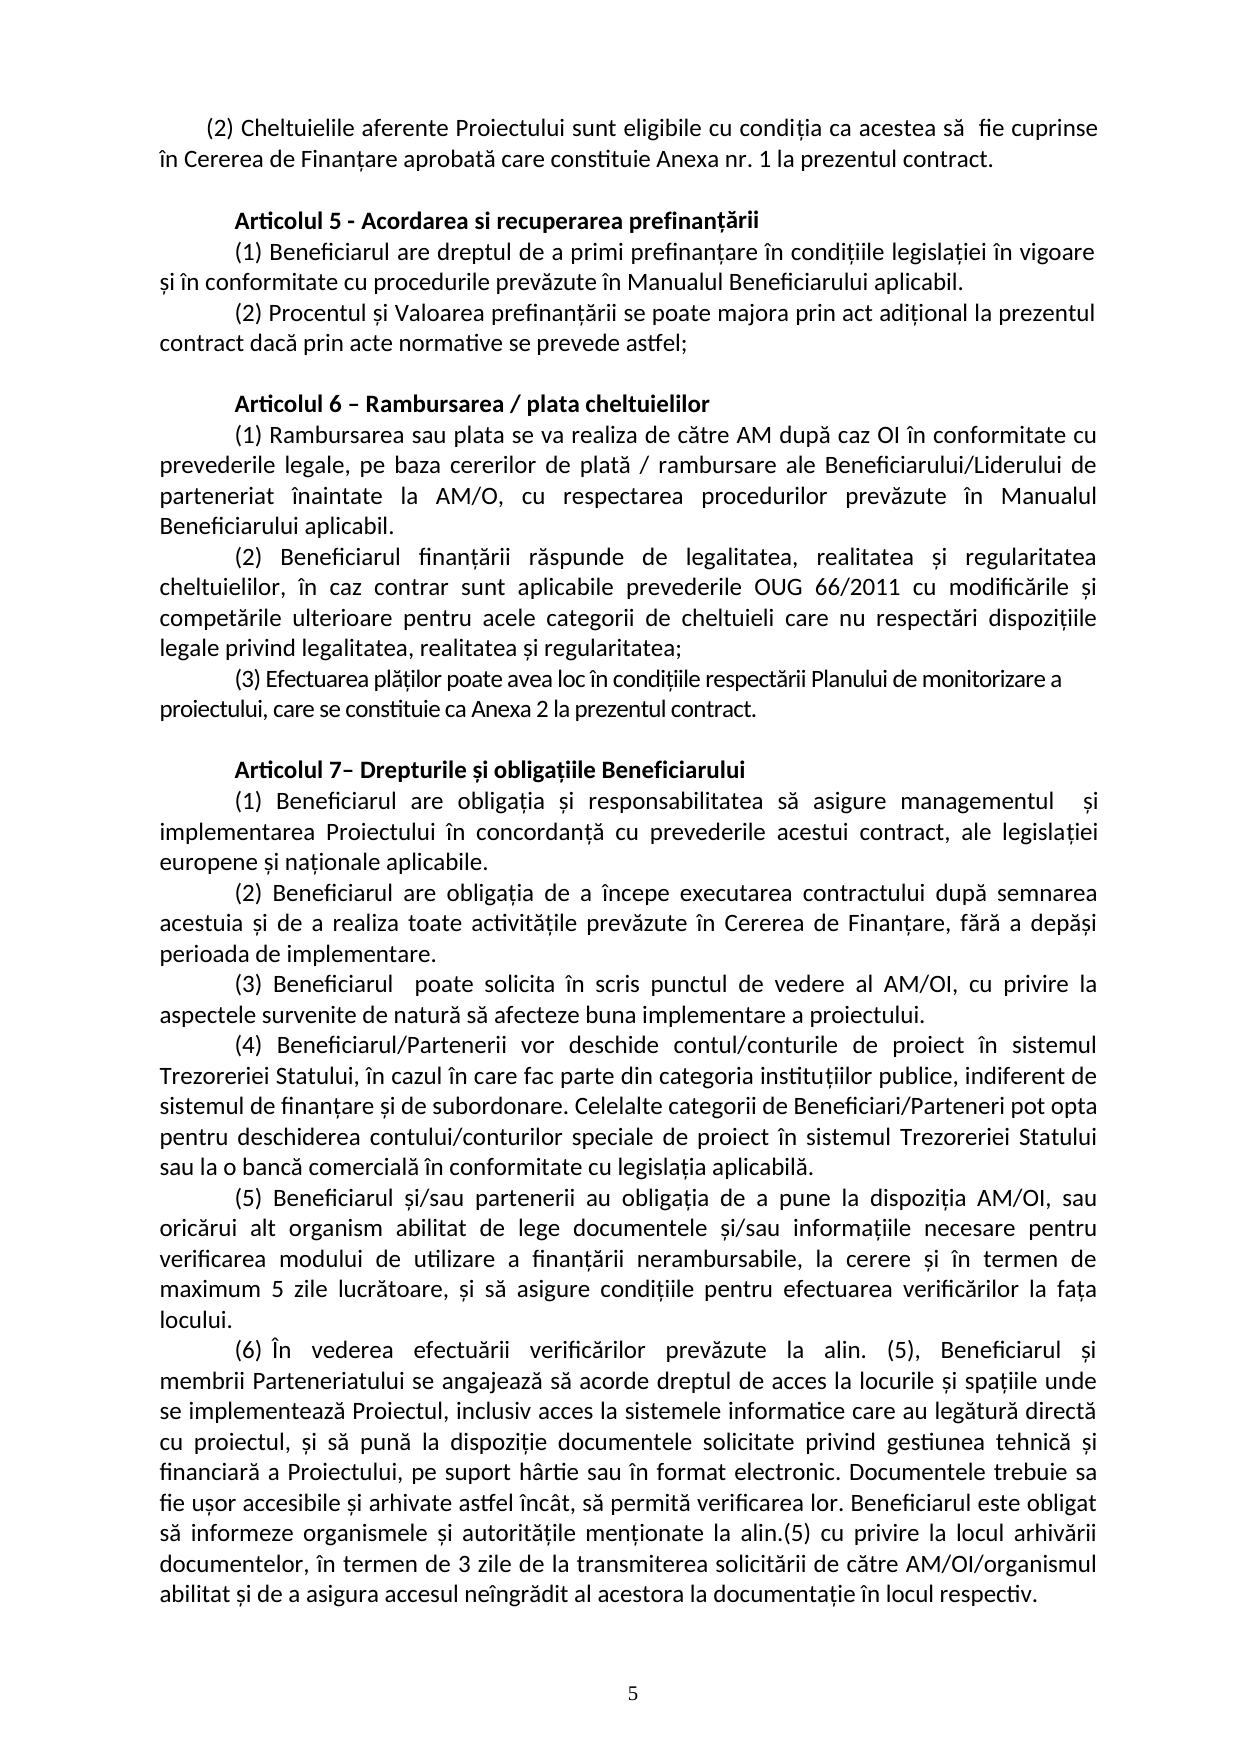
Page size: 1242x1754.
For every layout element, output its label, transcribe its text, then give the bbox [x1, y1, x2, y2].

text (6) În vederea efectuării verificărilor prevăzute la alin. (5), Beneficiarul și membrii Parteneriatului se angajează să acorde dreptul de acces la locurile și spațiile unde se implementează Proiectul, inclusiv acces la sistemele informatice care au legătură directă cu proiectul, și să pună la dispoziție documentele solicitate privind gestiunea tehnică și financiară a Proiectului, pe suport hârtie sau în format electronic. Documentele trebuie sa fie ușor accesibile și arhivate astfel încât, să permită verificarea lor. Beneficiarul este obligat să informeze organismele și autoritățile menționate la alin.(5) cu privire la locul arhivării documentelor, în termen de 3 zile de la transmiterea solicitării de către AM/OI/organismul abilitat și de a asigura accesul neîngrădit al acestora la documentație în locul respectiv. [159, 1334, 1098, 1609]
text (1) Beneficiarul are dreptul de a primi prefinanțare în condițiile legislației în vigoare și în conformitate cu procedurile prevăzute în Manualul Beneficiarului aplicabil. [159, 236, 1096, 297]
text (1) Rambursarea sau plata se va realiza de către AM după caz OI în conformitate cu prevederile legale, pe baza cererilor de plată / rambursare ale Beneficiarului/Liderului de parteneriat înaintate la AM/O, cu respectarea procedurilor prevăzute în Manualul Beneficiarului aplicabil. [159, 419, 1098, 541]
text (3) Efectuarea plăților poate avea loc în condițiile respectării Planului de monitorizare a proiectului, care se constituie ca Anexa 2 la prezentul contract. [159, 663, 1106, 724]
text (2) Cheltuielile aferente Proiectului sunt eligibile cu condiţia ca acestea să fie cuprinse în Cererea de Finanțare aprobată care constituie Anexa nr. 1 la prezentul contract. [159, 112, 1098, 173]
text (5) Beneficiarul și/sau partenerii au obligația de a pune la dispoziția AM/OI, sau oricărui alt organism abilitat de lege documentele și/sau informațiile necesare pentru verificarea modului de utilizare a finanțării nerambursabile, la cerere și în termen de maximum 5 zile lucrătoare, și să asigure condițiile pentru efectuarea verificărilor la fața locului. [159, 1182, 1098, 1334]
text Articolul 6 – Rambursarea / plata cheltuielilor [159, 388, 1106, 419]
text (2) Procentul și Valoarea prefinanțării se poate majora prin act adițional la prezentul contract dacă prin acte normative se prevede astfel; [159, 297, 1096, 358]
text (2) Beneficiarul are obligația de a începe executarea contractului după semnarea acestuia și de a realiza toate activitățile prevăzute în Cererea de Finanțare, fără a depăși perioada de implementare. [159, 877, 1098, 968]
text (2) Beneficiarul finanțării răspunde de legalitatea, realitatea și regularitatea cheltuielilor, în caz contrar sunt aplicabile prevederile OUG 66/2011 cu modificările și competările ulterioare pentru acele categorii de cheltuieli care nu respectări dispozițiile legale privind legalitatea, realitatea și regularitatea; [159, 541, 1098, 663]
text Articolul 7– Drepturile și obligațiile Beneficiarului [159, 754, 1106, 785]
text (3) Beneficiarul poate solicita în scris punctul de vedere al AM/OI, cu privire la aspectele survenite de natură să afecteze buna implementare a proiectului. [159, 968, 1098, 1029]
text Articolul 5 - Acordarea si recuperarea prefinanțării [159, 204, 1106, 236]
text (4) Beneficiarul/Partenerii vor deschide contul/conturile de proiect în sistemul Trezoreriei Statului, în cazul în care fac parte din categoria instituţiilor publice, indiferent de sistemul de finanţare şi de subordonare. Celelalte categorii de Beneficiari/Parteneri pot opta pentru deschiderea contului/conturilor speciale de proiect în sistemul Trezoreriei Statului sau la o bancă comercială în conformitate cu legislația aplicabilă. [159, 1029, 1098, 1182]
text (1) Beneficiarul are obligația și responsabilitatea să asigure managementul şi implementarea Proiectului în concordanţă cu prevederile acestui contract, ale legislaţiei europene şi naţionale aplicabile. [159, 785, 1098, 877]
